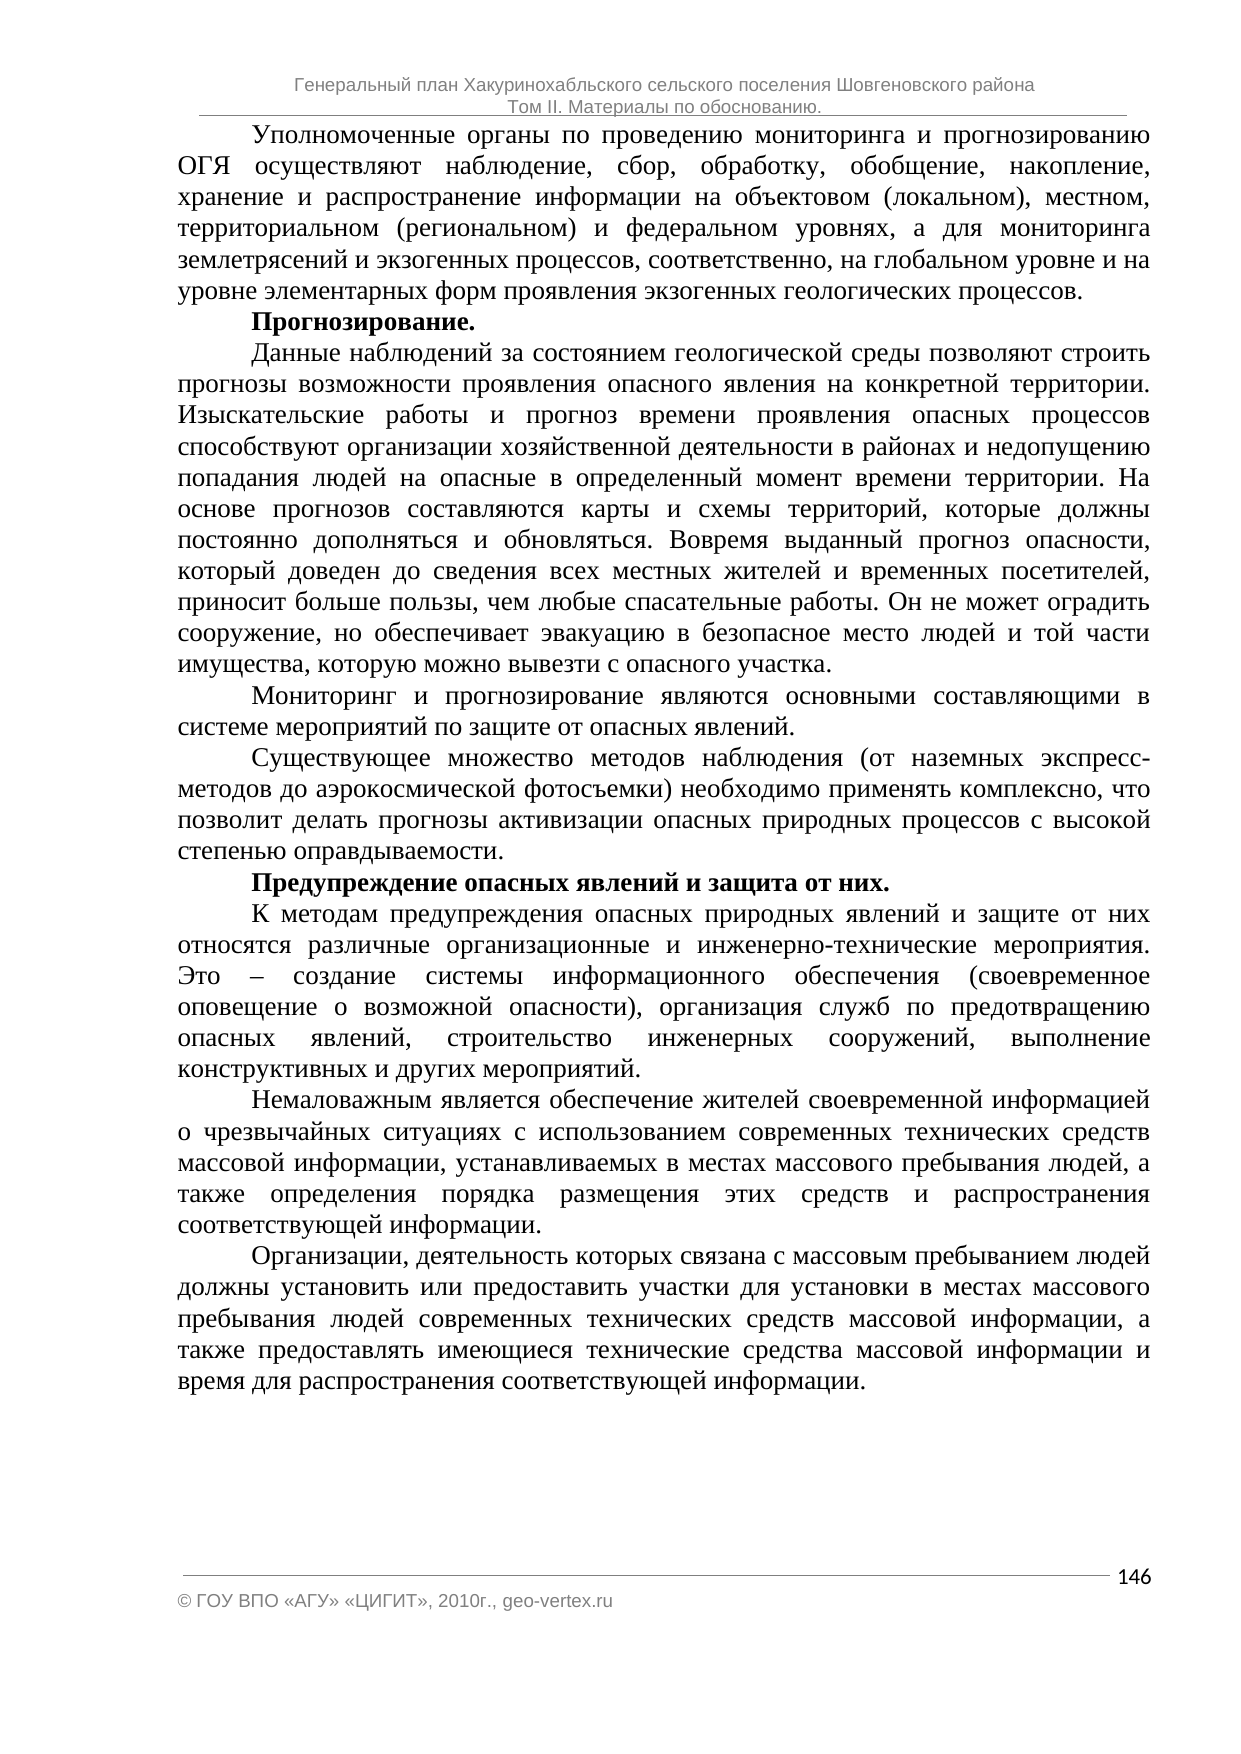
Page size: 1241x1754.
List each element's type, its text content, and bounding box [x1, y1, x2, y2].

text Мониторинг и прогнозирование являются основными составляющими в системе мероприятий по защите от опасных явлений. [177, 679, 1152, 741]
text Уполномоченные органы по проведению мониторинга и прогнозированию ОГЯ осуществляют наблюдение, сбор, обработку, обобщение, накопление, хранение и распространение информации на объектовом (локальном), местном, территориальном (региональном) и федеральном уровнях, а для мониторинга землетрясений и экзогенных процессов, соответственно, на глобальном уровне и на уровне элементарных форм проявления экзогенных геологических процессов. [177, 118, 1152, 305]
text Данные наблюдений за состоянием геологической среды позволяют строить прогнозы возможности проявления опасного явления на конкретной территории. Изыскательские работы и прогноз времени проявления опасных процессов способствуют организации хозяйственной деятельности в районах и недопущению попадания людей на опасные в определенный момент времени территории. На основе прогнозов составляются карты и схемы территорий, которые должны постоянно дополняться и обновляться. Вовремя выданный прогноз опасности, который доведен до сведения всех местных жителей и временных посетителей, приносит больше пользы, чем любые спасательные работы. Он не может оградить сооружение, но обеспечивает эвакуацию в безопасное место людей и той части имущества, которую можно вывезти с опасного участка. [177, 336, 1152, 679]
text Существующее множество методов наблюдения (от наземных экспресс-методов до аэрокосмической фотосъемки) необходимо применять комплексно, что позволит делать прогнозы активизации опасных природных процессов с высокой степенью оправдываемости. [177, 741, 1152, 866]
text Организации, деятельность которых связана с массовым пребыванием людей должны установить или предоставить участки для установки в местах массового пребывания людей современных технических средств массовой информации, а также предоставлять имеющиеся технические средства массовой информации и время для распространения соответствующей информации. [177, 1239, 1152, 1395]
text Немаловажным является обеспечение жителей своевременной информацией о чрезвычайных ситуациях с использованием современных технических средств массовой информации, устанавливаемых в местах массового пребывания людей, а также определения порядка размещения этих средств и распространения соответствующей информации. [177, 1084, 1152, 1239]
text Предупреждение опасных явлений и защита от них. [177, 866, 1152, 897]
text Прогнозирование. [177, 305, 1152, 336]
text К методам предупреждения опасных природных явлений и защите от них относятся различные организационные и инженерно-технические мероприятия. Это – создание системы информационного обеспечения (своевременное оповещение о возможной опасности), организация служб по предотвращению опасных явлений, строительство инженерных сооружений, выполнение конструктивных и других мероприятий. [177, 897, 1152, 1084]
